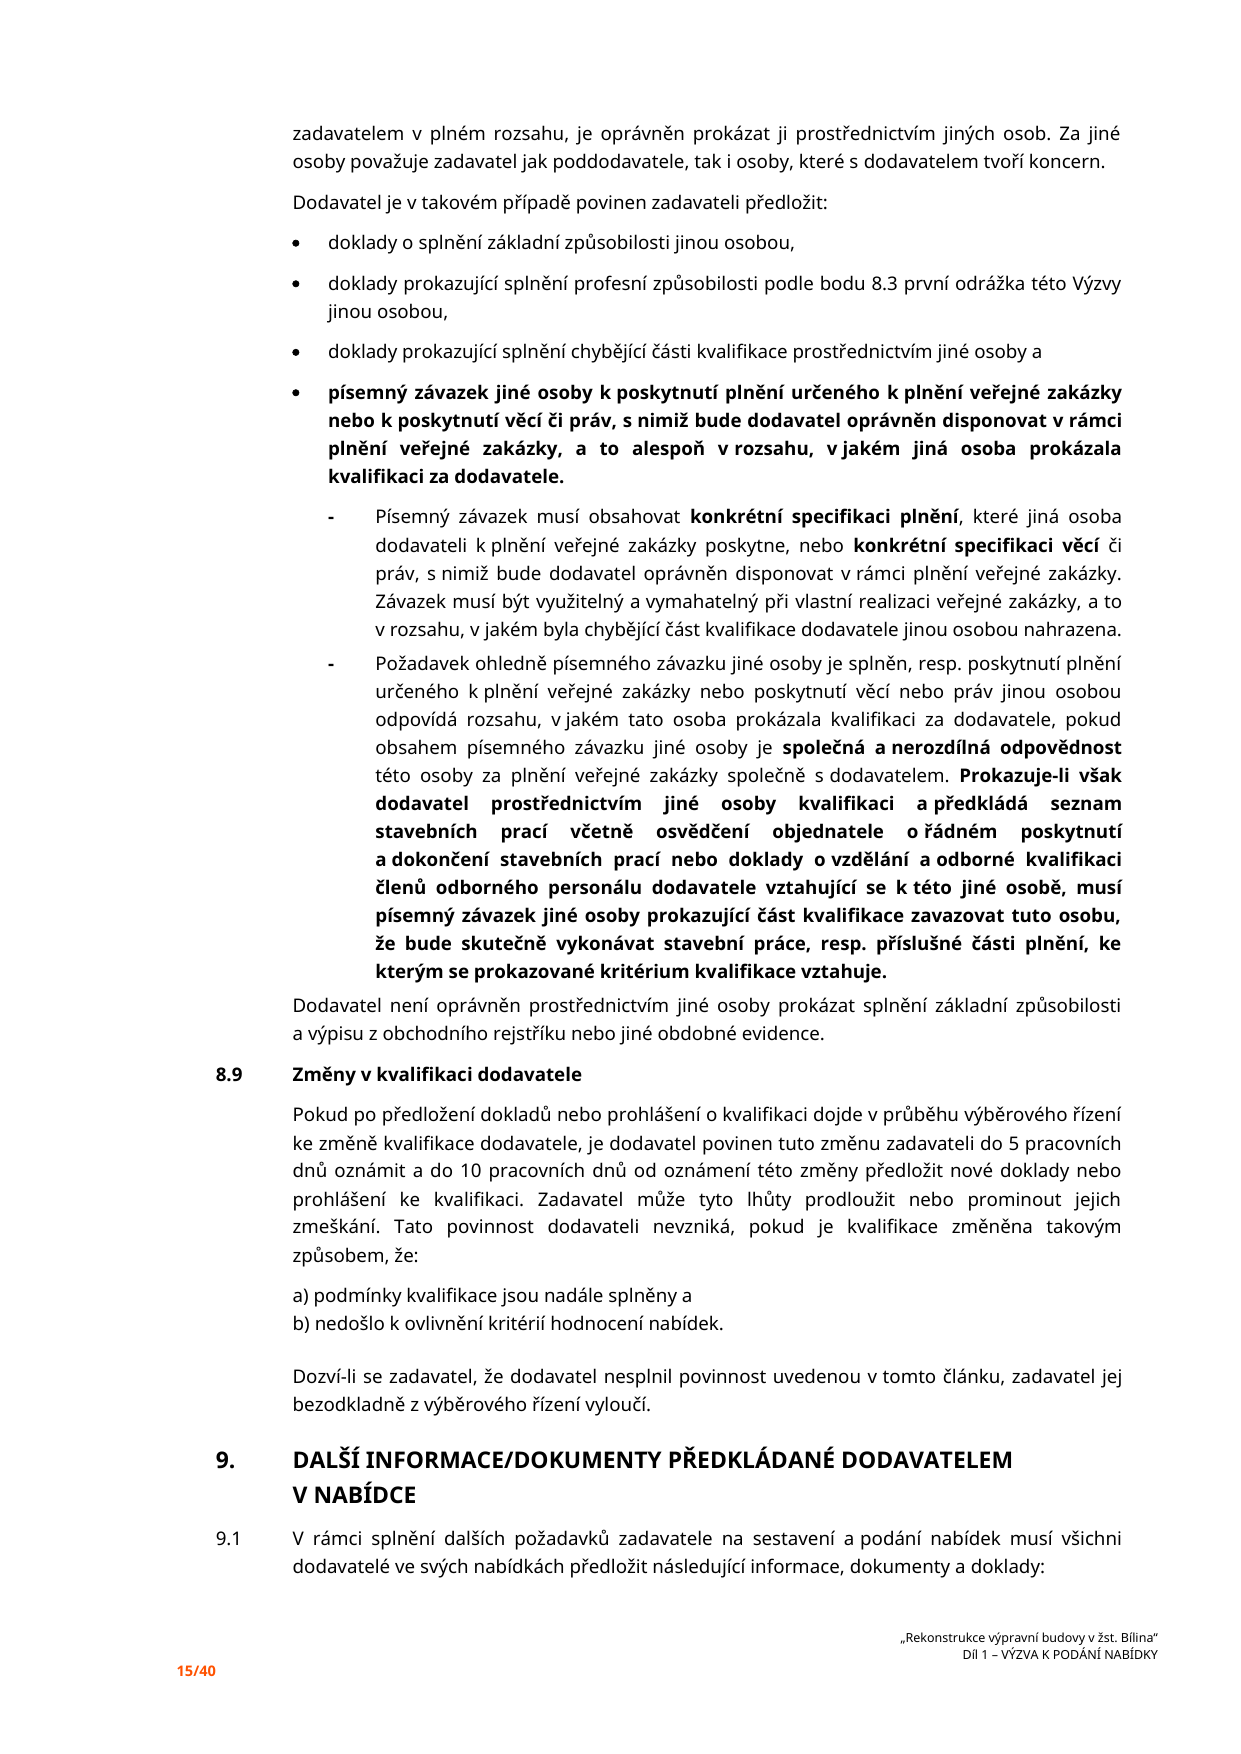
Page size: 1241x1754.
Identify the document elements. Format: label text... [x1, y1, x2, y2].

text Dodavatel není oprávněn prostřednictvím jiné osoby prokázat splnění základní způsobilosti a výpisu z obchodního rejstříku nebo jiné obdobné evidence. [292, 993, 1122, 1046]
text Dozví-li se zadavatel, že dodavatel nesplnil povinnost uvedenou v tomto článku, zadavatel jej bezodkladně z výběrového řízení vyloučí. [292, 1363, 1122, 1417]
text a) podmínky kvalifikace jsou nadále splněny a [292, 1282, 1122, 1308]
text doklady o splnění základní způsobilosti jinou osobou, [292, 230, 1122, 255]
text Dodavatel je v takovém případě povinen zadavateli předložit: [292, 189, 1122, 215]
text Požadavek ohledně písemného závazku jiné osoby je splněn, resp. poskytnutí plnění určeného k plnění veřejné zakázky nebo poskytnutí věcí nebo práv jinou osobou odpovídá rozsahu, v jakém tato osoba prokázala kvalifikaci za dodavatele, pokud obsahem písemného závazku jiné osoby je společná a nerozdílná odpovědnost této osoby za plnění veřejné zakázky společně s dodavatelem. Prokazuje-li však dodavatel prostřednictvím jiné osoby kvalifikaci a předkládá seznam stavebních prací včetně osvědčení objednatele o řádném poskytnutí a dokončení stavebních prací nebo doklady o vzdělání a odborné kvalifikaci členů odborného personálu dodavatele vztahující se k této jiné osobě, musí písemný závazek jiné osoby prokazující část kvalifikace zavazovat tuto osobu, že bude skutečně vykonávat stavební práce, resp. příslušné části plnění, ke kterým se prokazované kritérium kvalifikace vztahuje. [328, 650, 1122, 984]
text doklady prokazující splnění profesní způsobilosti podle bodu 8.3 první odrážka této Výzvy jinou osobou, [292, 270, 1122, 324]
text b) nedošlo k ovlivnění kritérií hodnocení nabídek. [292, 1310, 1122, 1336]
text V rámci splnění dalších požadavků zadavatele na sestavení a podání nabídek musí všichni dodavatelé ve svých nabídkách předložit následující informace, dokumenty a doklady: [216, 1526, 1122, 1579]
text doklady prokazující splnění chybějící části kvalifikace prostřednictvím jiné osoby a [292, 339, 1122, 364]
text písemný závazek jiné osoby k poskytnutí plnění určeného k plnění veřejné zakázky nebo k poskytnutí věcí či práv, s nimiž bude dodavatel oprávněn disponovat v rámci plnění veřejné zakázky, a to alespoň v rozsahu, v jakém jiná osoba prokázala kvalifikaci za dodavatele. [292, 379, 1122, 489]
text DALŠÍ INFORMACE/DOKUMENTY PŘEDKLÁDANÉ DODAVATELEM V NABÍDCE [216, 1444, 1122, 1510]
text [292, 121, 1122, 174]
text Pokud po předložení dokladů nebo prohlášení o kvalifikaci dojde v průběhu výběrového řízení ke změně kvalifikace dodavatele, je dodavatel povinen tuto změnu zadavateli do 5 pracovních dnů oznámit a do 10 pracovních dnů od oznámení této změny předložit nové doklady nebo prohlášení ke kvalifikaci. Zadavatel může tyto lhůty prodloužit nebo prominout jejich zmeškání. Tato povinnost dodavateli nevzniká, pokud je kvalifikace změněna takovým způsobem, že: [292, 1102, 1122, 1267]
text Písemný závazek musí obsahovat konkrétní specifikaci plnění, které jiná osoba dodavateli k plnění veřejné zakázky poskytne, nebo konkrétní specifikaci věcí či práv, s nimiž bude dodavatel oprávněn disponovat v rámci plnění veřejné zakázky. Závazek musí být využitelný a vymahatelný při vlastní realizaci veřejné zakázky, a to v rozsahu, v jakém byla chybějící část kvalifikace dodavatele jinou osobou nahrazena. [328, 504, 1122, 641]
text Změny v kvalifikaci dodavatele [216, 1061, 1122, 1087]
